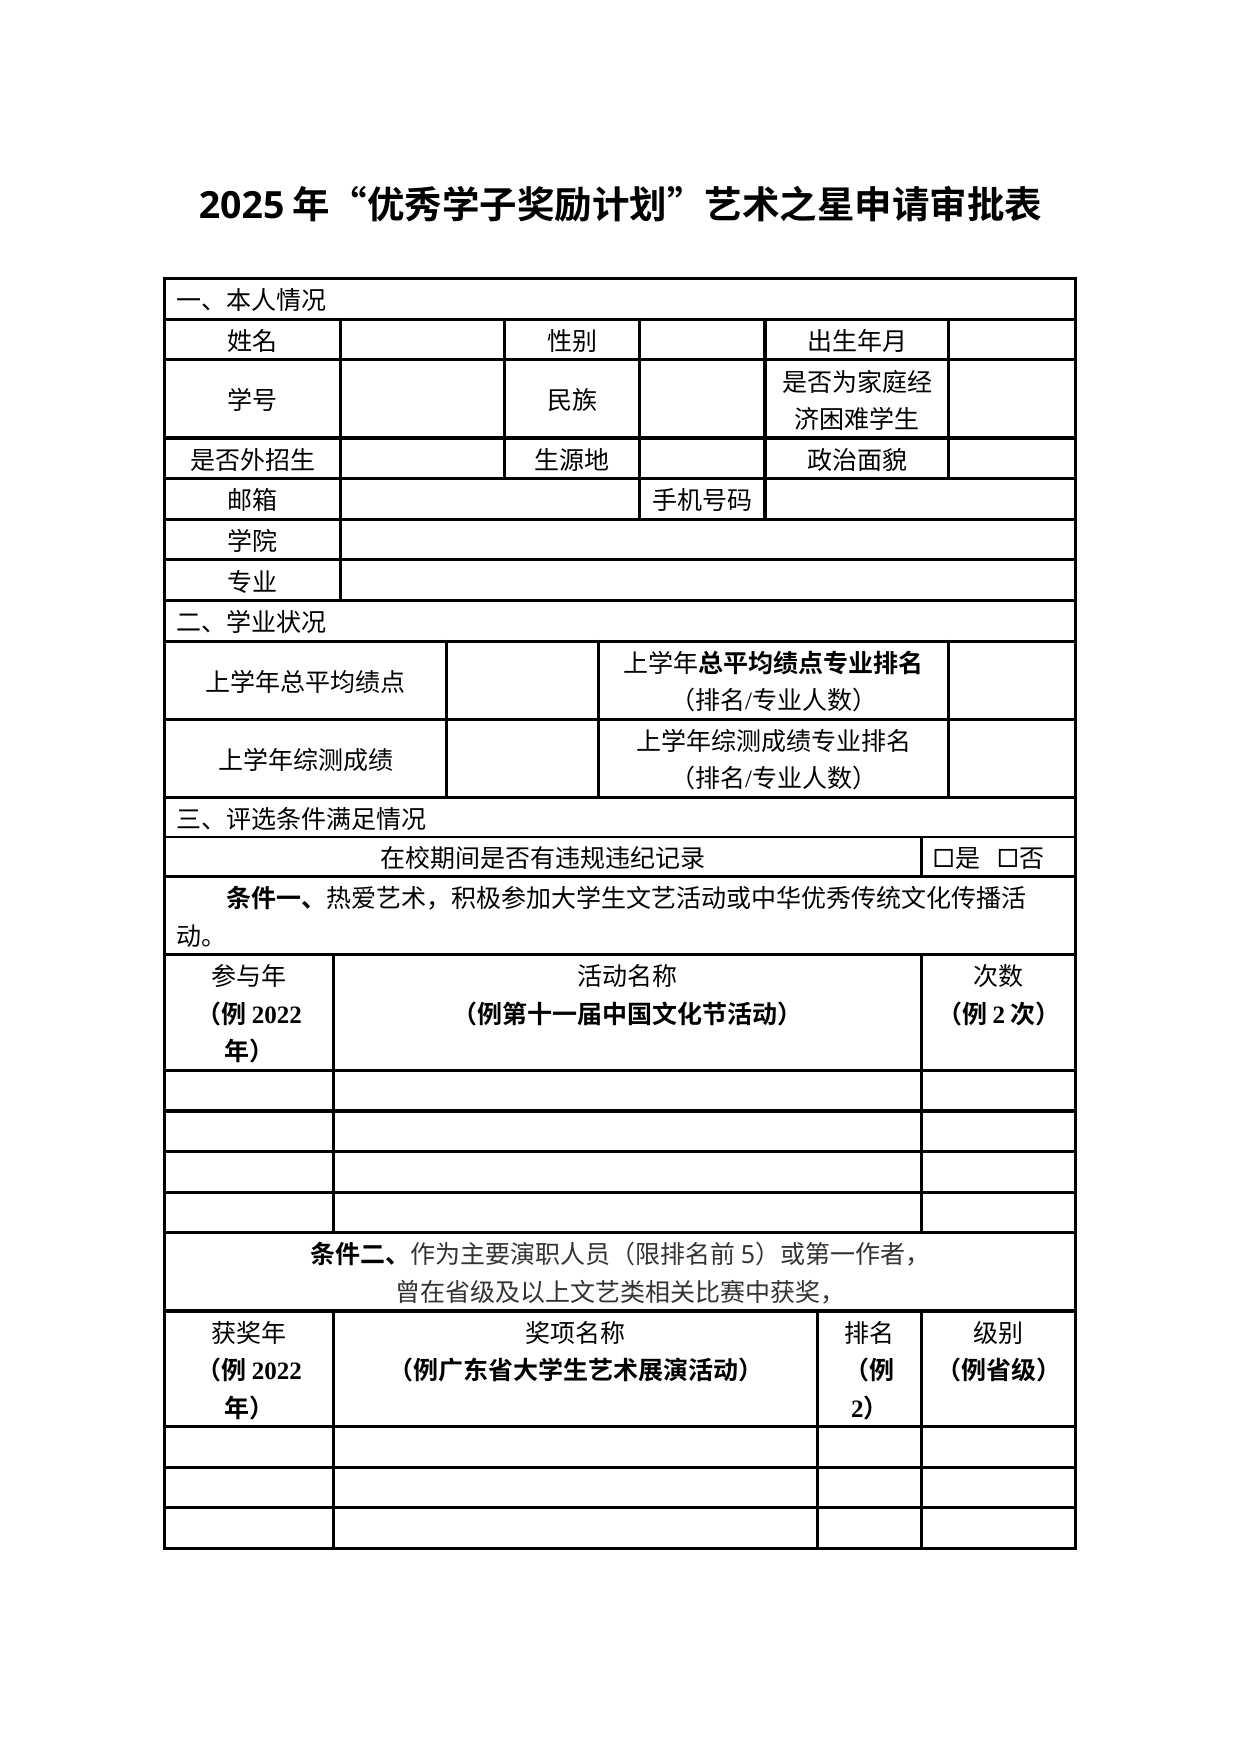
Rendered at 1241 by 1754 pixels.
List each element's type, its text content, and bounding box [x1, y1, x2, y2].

table_cell [641, 321, 763, 358]
table_cell [335, 1469, 816, 1506]
table_cell [342, 440, 503, 477]
table_cell 参与年 （例2022年） [166, 956, 332, 1069]
table_cell 上学年总平均绩点 [166, 643, 445, 718]
table_cell [950, 321, 1074, 358]
table_cell [950, 721, 1074, 796]
table_cell [923, 1428, 1074, 1466]
table_cell [335, 1194, 920, 1231]
table_cell 政治面貌 [767, 440, 947, 477]
table_cell [923, 1194, 1074, 1231]
table_cell [923, 1153, 1074, 1191]
table_header 一、本人情况 [166, 280, 1074, 318]
table_cell 出生年月 [767, 321, 947, 358]
table_cell 邮箱 [166, 480, 339, 518]
table_cell [950, 361, 1074, 436]
table_cell 生源地 [506, 440, 638, 477]
table_cell 条件一、热爱艺术，积极参加大学生文艺活动或中华优秀传统文化传播活动。 [166, 878, 1074, 953]
table_cell [335, 1113, 920, 1150]
table_cell [923, 1509, 1074, 1547]
table_cell 排名 （例2） [819, 1313, 920, 1425]
table_cell [923, 1113, 1074, 1150]
table_cell [342, 480, 638, 518]
table_cell 上学年综测成绩 [166, 721, 445, 796]
table_cell [335, 1072, 920, 1109]
table_cell [923, 1072, 1074, 1109]
table_cell [342, 321, 503, 358]
table_cell [335, 1428, 816, 1466]
table_cell 是否外招生 [166, 440, 339, 477]
table_cell [166, 1194, 332, 1231]
table_cell [923, 1469, 1074, 1506]
table_cell [166, 1509, 332, 1547]
table_cell [819, 1509, 920, 1547]
table_cell 姓名 [166, 321, 339, 358]
table_cell [335, 1153, 920, 1191]
table_cell 上学年总平均绩点专业排名 （排名/专业人数） [600, 643, 947, 718]
table_cell 活动名称 （例第十一届中国文化节活动） [335, 956, 920, 1069]
table_cell [819, 1469, 920, 1506]
table_cell 条件二、作为主要演职人员（限排名前5）或第一作者， 曾在省级及以上文艺类相关比赛中获奖， [166, 1234, 1074, 1309]
table_cell 学院 [166, 521, 339, 558]
table_cell 专业 [166, 561, 339, 599]
table_cell 民族 [506, 361, 638, 436]
table_cell 三、评选条件满足情况 [166, 799, 1074, 836]
table_cell 手机号码 [641, 480, 763, 518]
table_cell [166, 1428, 332, 1466]
table_cell [342, 521, 1074, 558]
table_cell 获奖年 （例2022年） [166, 1313, 332, 1425]
table_cell [819, 1428, 920, 1466]
table_cell [342, 561, 1074, 599]
table_cell [166, 1153, 332, 1191]
table_cell [448, 721, 597, 796]
table_cell [950, 440, 1074, 477]
table_cell 级别 （例省级） [923, 1313, 1074, 1425]
table_cell [335, 1509, 816, 1547]
table_cell [166, 1469, 332, 1506]
table_cell [767, 480, 1074, 518]
table_cell 奖项名称 （例广东省大学生艺术展演活动） [335, 1313, 816, 1425]
table_cell [641, 361, 763, 436]
table_cell [342, 361, 503, 436]
table_cell [641, 440, 763, 477]
table_cell 性别 [506, 321, 638, 358]
table_cell [166, 1113, 332, 1150]
table_cell [448, 643, 597, 718]
table_cell 是否为家庭经济困难学生 [767, 361, 947, 436]
table_cell 次数 （例2次） [923, 956, 1074, 1069]
text 2025年“优秀学子奖励计划”艺术之星申请审批表 [165, 164, 1075, 239]
table_cell 上学年综测成绩专业排名 （排名/专业人数） [600, 721, 947, 796]
table_cell [166, 1072, 332, 1109]
table_cell [950, 643, 1074, 718]
table_cell 二、学业状况 [166, 602, 1074, 639]
table_cell 是 否 [923, 838, 1074, 875]
table_cell 学号 [166, 361, 339, 436]
table_cell 在校期间是否有违规违纪记录 [166, 838, 920, 875]
